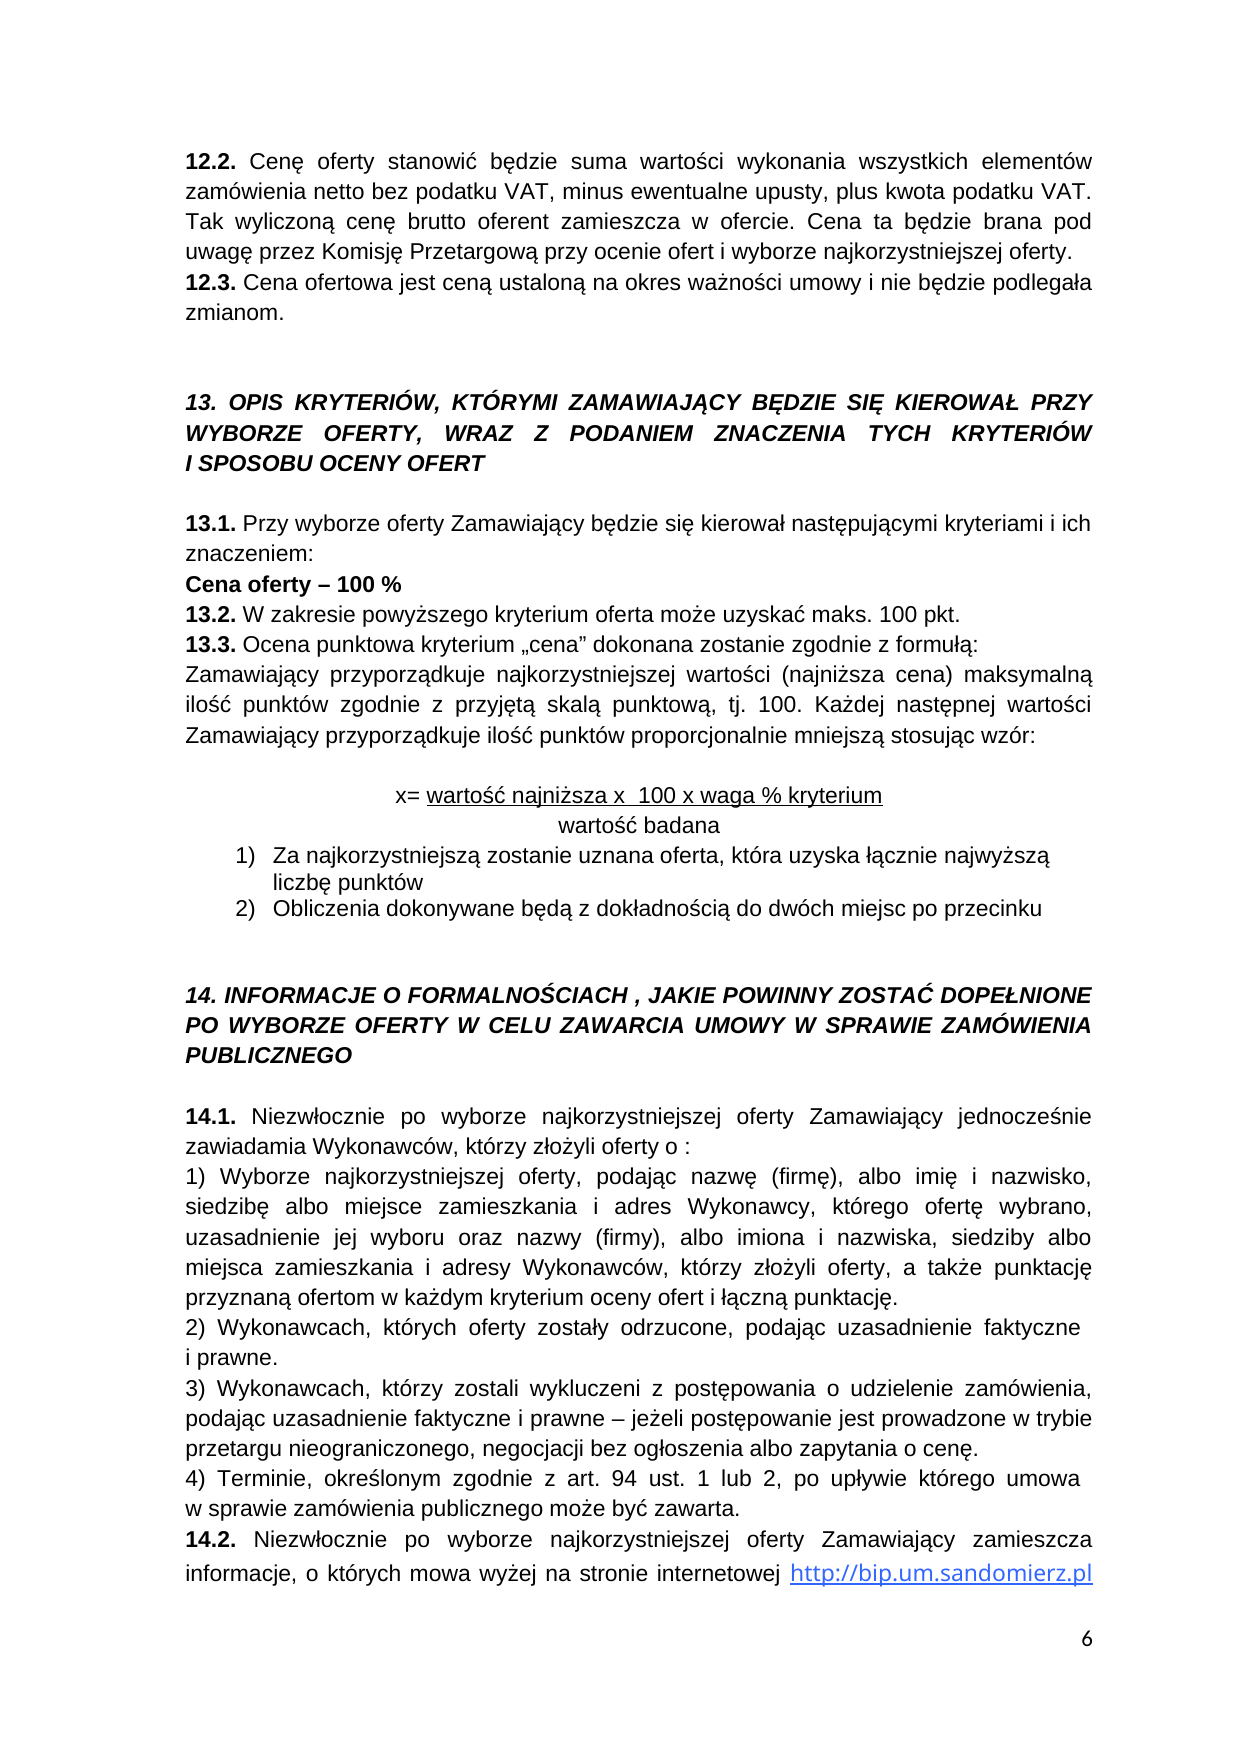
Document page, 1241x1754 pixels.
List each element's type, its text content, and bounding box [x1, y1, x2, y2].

text 2) Wykonawcach, których oferty zostały odrzucone, podając uzasadnienie faktyczne i prawne. [185, 1314, 1093, 1371]
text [185, 1526, 1093, 1588]
text wartość badana [185, 812, 1093, 838]
text 13. OPIS KRYTERIÓW, KTÓRYMI ZAMAWIAJĄCY BĘDZIE SIĘ KIEROWAŁ PRZY WYBORZE OFERTY, WRAZ Z PODANIEM ZNACZENIA TYCH KRYTERIÓW I SPOSOBU OCENY OFERT [185, 389, 1093, 476]
text 13.3. Ocena punktowa kryterium „cena” dokonana zostanie zgodnie z formułą: [185, 631, 1093, 657]
text 12.3. Cena ofertowa jest ceną ustaloną na okres ważności umowy i nie będzie podlegała zmianom. [185, 268, 1093, 325]
text Zamawiający przyporządkuje najkorzystniejszej wartości (najniższa cena) maksymalną ilość punktów zgodnie z przyjętą skalą punktową, tj. 100. Każdej następnej wartości Zamawiający przyporządkuje ilość punktów proporcjonalnie mniejszą stosując wzór: [185, 661, 1093, 748]
list Za najkorzystniejszą zostanie uznana oferta, która uzyska łącznie najwyższą liczbę punktów [235, 842, 1093, 895]
text Cena oferty – 100 % [185, 571, 1093, 597]
text 14. INFORMACJE O FORMALNOŚCIACH , JAKIE POWINNY ZOSTAĆ DOPEŁNIONE PO WYBORZE OFERTY W CELU ZAWARCIA UMOWY W SPRAWIE ZAMÓWIENIA PUBLICZNEGO [185, 982, 1093, 1069]
text 13.2. W zakresie powyższego kryterium oferta może uzyskać maks. 100 pkt. [185, 601, 1093, 627]
list Obliczenia dokonywane będą z dokładnością do dwóch miejsc po przecinku [235, 895, 1093, 921]
text 14.1. Niezwłocznie po wyborze najkorzystniejszej oferty Zamawiający jednocześnie zawiadamia Wykonawców, którzy złożyli oferty o : [185, 1103, 1093, 1159]
text 4) Terminie, określonym zgodnie z art. 94 ust. 1 lub 2, po upływie którego umowa w sprawie zamówienia publicznego może być zawarta. [185, 1465, 1093, 1522]
text 13.1. Przy wyborze oferty Zamawiający będzie się kierował następującymi kryteriami i ich znaczeniem: [185, 510, 1093, 567]
text 3) Wykonawcach, którzy zostali wykluczeni z postępowania o udzielenie zamówienia, podając uzasadnienie faktyczne i prawne – jeżeli postępowanie jest prowadzone w trybie przetargu nieograniczonego, negocjacji bez ogłoszenia albo zapytania o cenę. [185, 1374, 1093, 1461]
text 12.2. Cenę oferty stanowić będzie suma wartości wykonania wszystkich elementów zamówienia netto bez podatku VAT, minus ewentualne upusty, plus kwota podatku VAT. Tak wyliczoną cenę brutto oferent zamieszcza w ofercie. Cena ta będzie brana pod uwagę przez Komisję Przetargową przy ocenie ofert i wyborze najkorzystniejszej oferty. [185, 148, 1093, 264]
text 1) Wyborze najkorzystniejszej oferty, podając nazwę (firmę), albo imię i nazwisko, siedzibę albo miejsce zamieszkania i adres Wykonawcy, którego ofertę wybrano, uzasadnienie jej wyboru oraz nazwy (firmy), albo imiona i nazwiska, siedziby albo miejsca zamieszkania i adresy Wykonawców, którzy złożyli oferty, a także punktację przyznaną ofertom w każdym kryterium oceny ofert i łączną punktację. [185, 1163, 1093, 1310]
text x= wartość najniższa x 100 x waga % kryterium [185, 782, 1093, 808]
